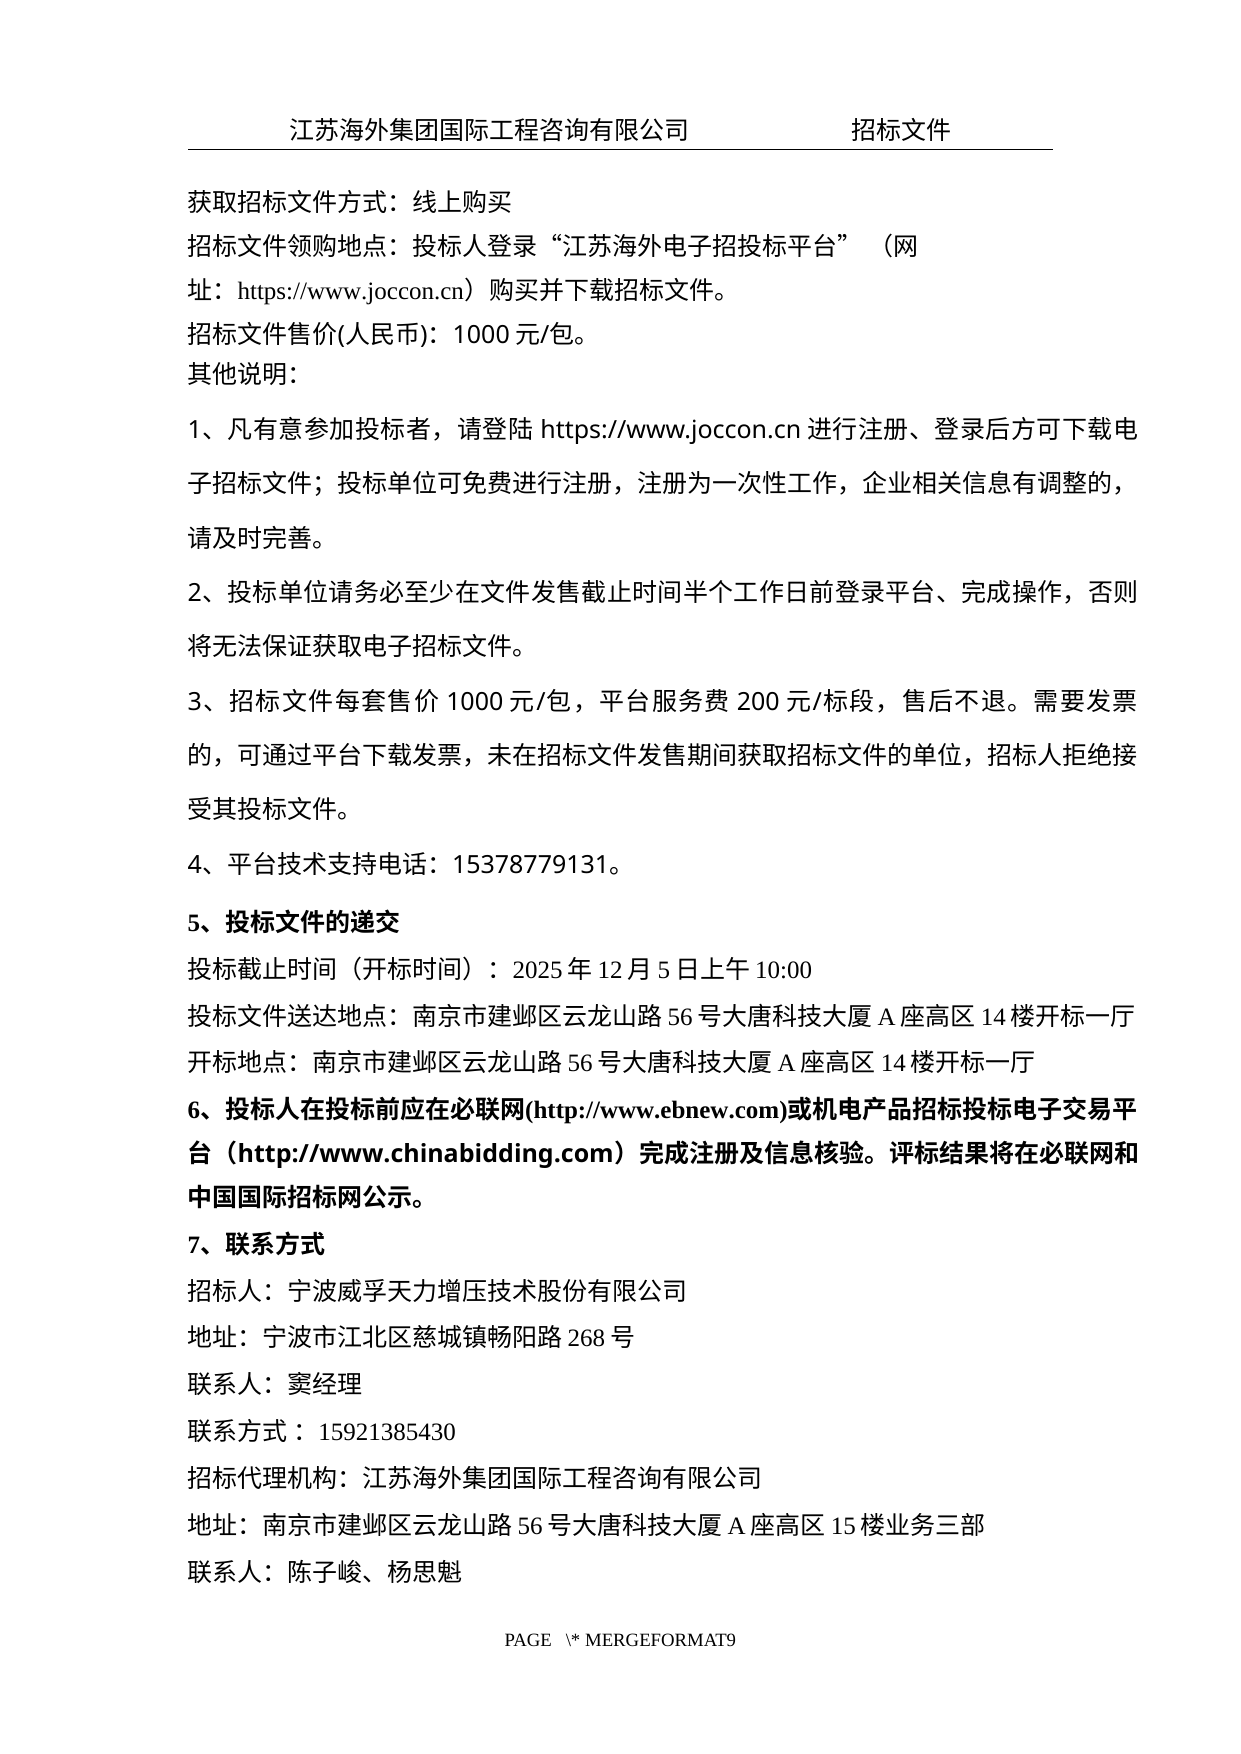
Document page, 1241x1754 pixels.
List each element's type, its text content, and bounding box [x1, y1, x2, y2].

table_cell 其他说明： 1、凡有意参加投标者，请登陆https://www.joccon.cn进行注册、登录后方可下载电子招标文件；投标单位可免费进行注册，注册为一次性工作，企业相关信息有调整的，请及时完善。 2、投标单位请务必至少在文件发售截止时间半个工作日前登录平台、完成操作，否则将无法保证获取电子招标文件。 3、招标文件每套售价1000元/包，平台服务费200元/标段，售后不退。需要发票的，可通过平台下载发票，未在招标文件发售期间获取招标文件的单位，招标人拒绝接受其投标文件。 4、平台技术支持电话：15378779131。 [186, 354, 1141, 895]
table_cell 地址：宁波市江北区慈城镇畅阳路268号 [186, 1310, 1141, 1357]
table_cell 招标代理机构：江苏海外集团国际工程咨询有限公司 [186, 1451, 1141, 1498]
table_cell 联系人：窦经理 [186, 1357, 1141, 1404]
table_cell 投标文件送达地点：南京市建邺区云龙山路56号大唐科技大厦A座高区14楼开标一厅 [186, 989, 1141, 1035]
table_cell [186, 175, 1141, 353]
table_cell 7、联系方式 [186, 1217, 1141, 1263]
table_cell 地址：南京市建邺区云龙山路56号大唐科技大厦A座高区15楼业务三部 [186, 1498, 1141, 1545]
table_cell 6、投标人在投标前应在必联网(http://www.ebnew.com)或机电产品招标投标电子交易平台（http://www.chinabidding.com）完成注册及信息核验。评标结果将在必联网和中国国际招标网公示。 [186, 1082, 1141, 1217]
table_cell 投标截止时间（开标时间）：2025年12月5日上午10:00 [186, 942, 1141, 988]
table_cell 开标地点：南京市建邺区云龙山路56号大唐科技大厦A座高区14楼开标一厅 [186, 1035, 1141, 1082]
table_cell 5、投标文件的递交 [186, 895, 1141, 942]
table_cell 联系人：陈子峻、杨思魁 [186, 1545, 1141, 1592]
table_cell 招标人：宁波威孚天力增压技术股份有限公司 [186, 1264, 1141, 1310]
table_cell 联系方式 ：15921385430 [186, 1404, 1141, 1451]
